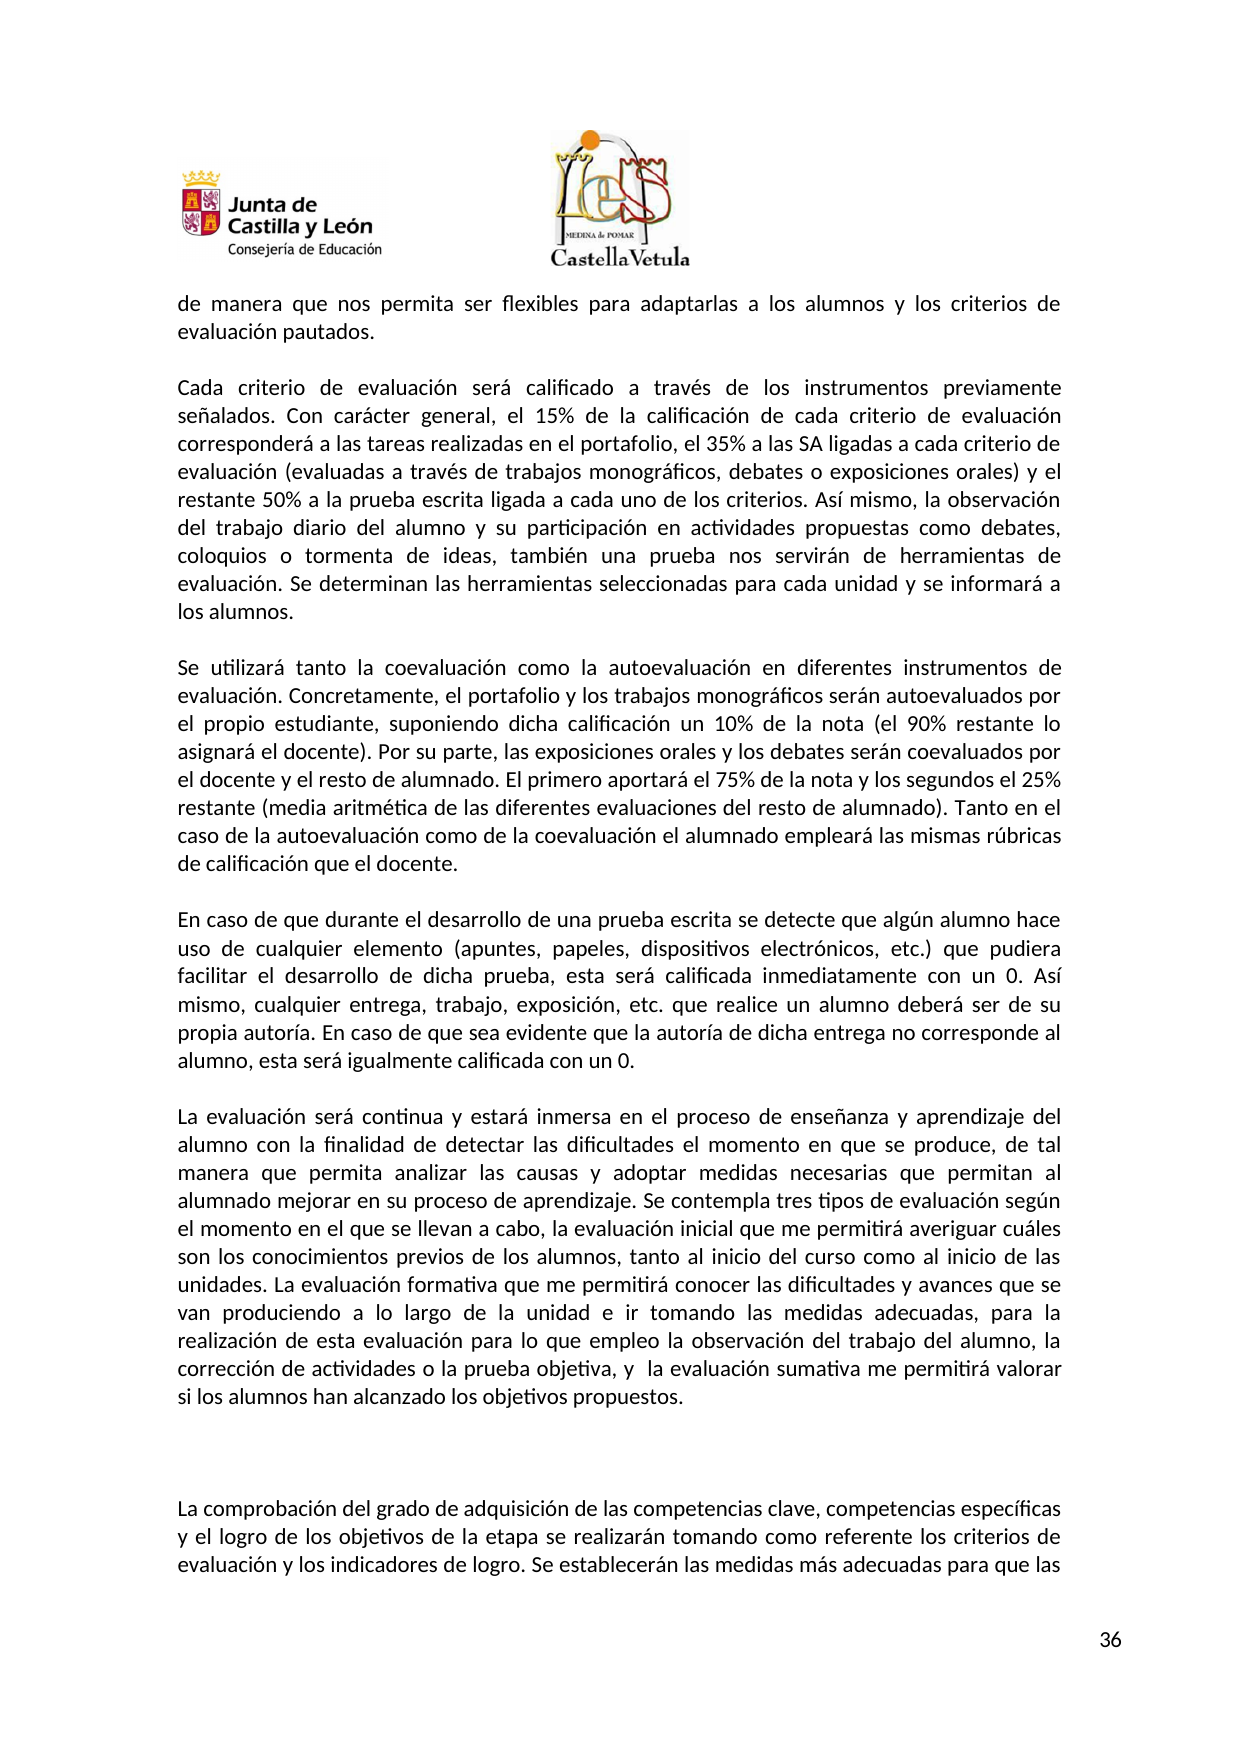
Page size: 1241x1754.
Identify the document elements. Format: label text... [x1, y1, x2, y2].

text Se utilizará tanto la coevaluación como la autoevaluación en diferentes instrumentos de evaluación. Concretamente, el portafolio y los trabajos monográficos serán autoevaluados por el propio estudiante, suponiendo dicha calificación un 10% de la nota (el 90% restante lo asignará el docente). Por su parte, las exposiciones orales y los debates serán coevaluados por el docente y el resto de alumnado. El primero aportará el 75% de la nota y los segundos el 25% restante (media aritmética de las diferentes evaluaciones del resto de alumnado). Tanto en el caso de la autoevaluación como de la coevaluación el alumnado empleará las mismas rúbricas de calificación que el docente. [177, 653, 1063, 878]
picture [177, 157, 389, 262]
text Cada criterio de evaluación será calificado a través de los instrumentos previamente señalados. Con carácter general, el 15% de la calificación de cada criterio de evaluación corresponderá a las tareas realizadas en el portafolio, el 35% a las SA ligadas a cada criterio de evaluación (evaluadas a través de trabajos monográficos, debates o exposiciones orales) y el restante 50% a la prueba escrita ligada a cada uno de los criterios. Así mismo, la observación del trabajo diario del alumno y su participación en actividades propuestas como debates, coloquios o tormenta de ideas, también una prueba nos servirán de herramientas de evaluación. Se determinan las herramientas seleccionadas para cada unidad y se informará a los alumnos. [177, 373, 1063, 625]
picture [550, 130, 690, 266]
text La evaluación será continua y estará inmersa en el proceso de enseñanza y aprendizaje del alumno con la finalidad de detectar las dificultades el momento en que se produce, de tal manera que permita analizar las causas y adoptar medidas necesarias que permitan al alumnado mejorar en su proceso de aprendizaje. Se contempla tres tipos de evaluación según el momento en el que se llevan a cabo, la evaluación inicial que me permitirá averiguar cuáles son los conocimientos previos de los alumnos, tanto al inicio del curso como al inicio de las unidades. La evaluación formativa que me permitirá conocer las dificultades y avances que se van produciendo a lo largo de la unidad e ir tomando las medidas adecuadas, para la realización de esta evaluación para lo que empleo la observación del trabajo del alumno, la corrección de actividades o la prueba objetiva, y la evaluación sumativa me permitirá valorar si los alumnos han alcanzado los objetivos propuestos. [177, 1102, 1063, 1410]
text En caso de que durante el desarrollo de una prueba escrita se detecte que algún alumno hace uso de cualquier elemento (apuntes, papeles, dispositivos electrónicos, etc.) que pudiera facilitar el desarrollo de dicha prueba, esta será calificada inmediatamente con un 0. Así mismo, cualquier entrega, trabajo, exposición, etc. que realice un alumno deberá ser de su propia autoría. En caso de que sea evidente que la autoría de dicha entrega no corresponde al alumno, esta será igualmente calificada con un 0. [177, 906, 1063, 1074]
